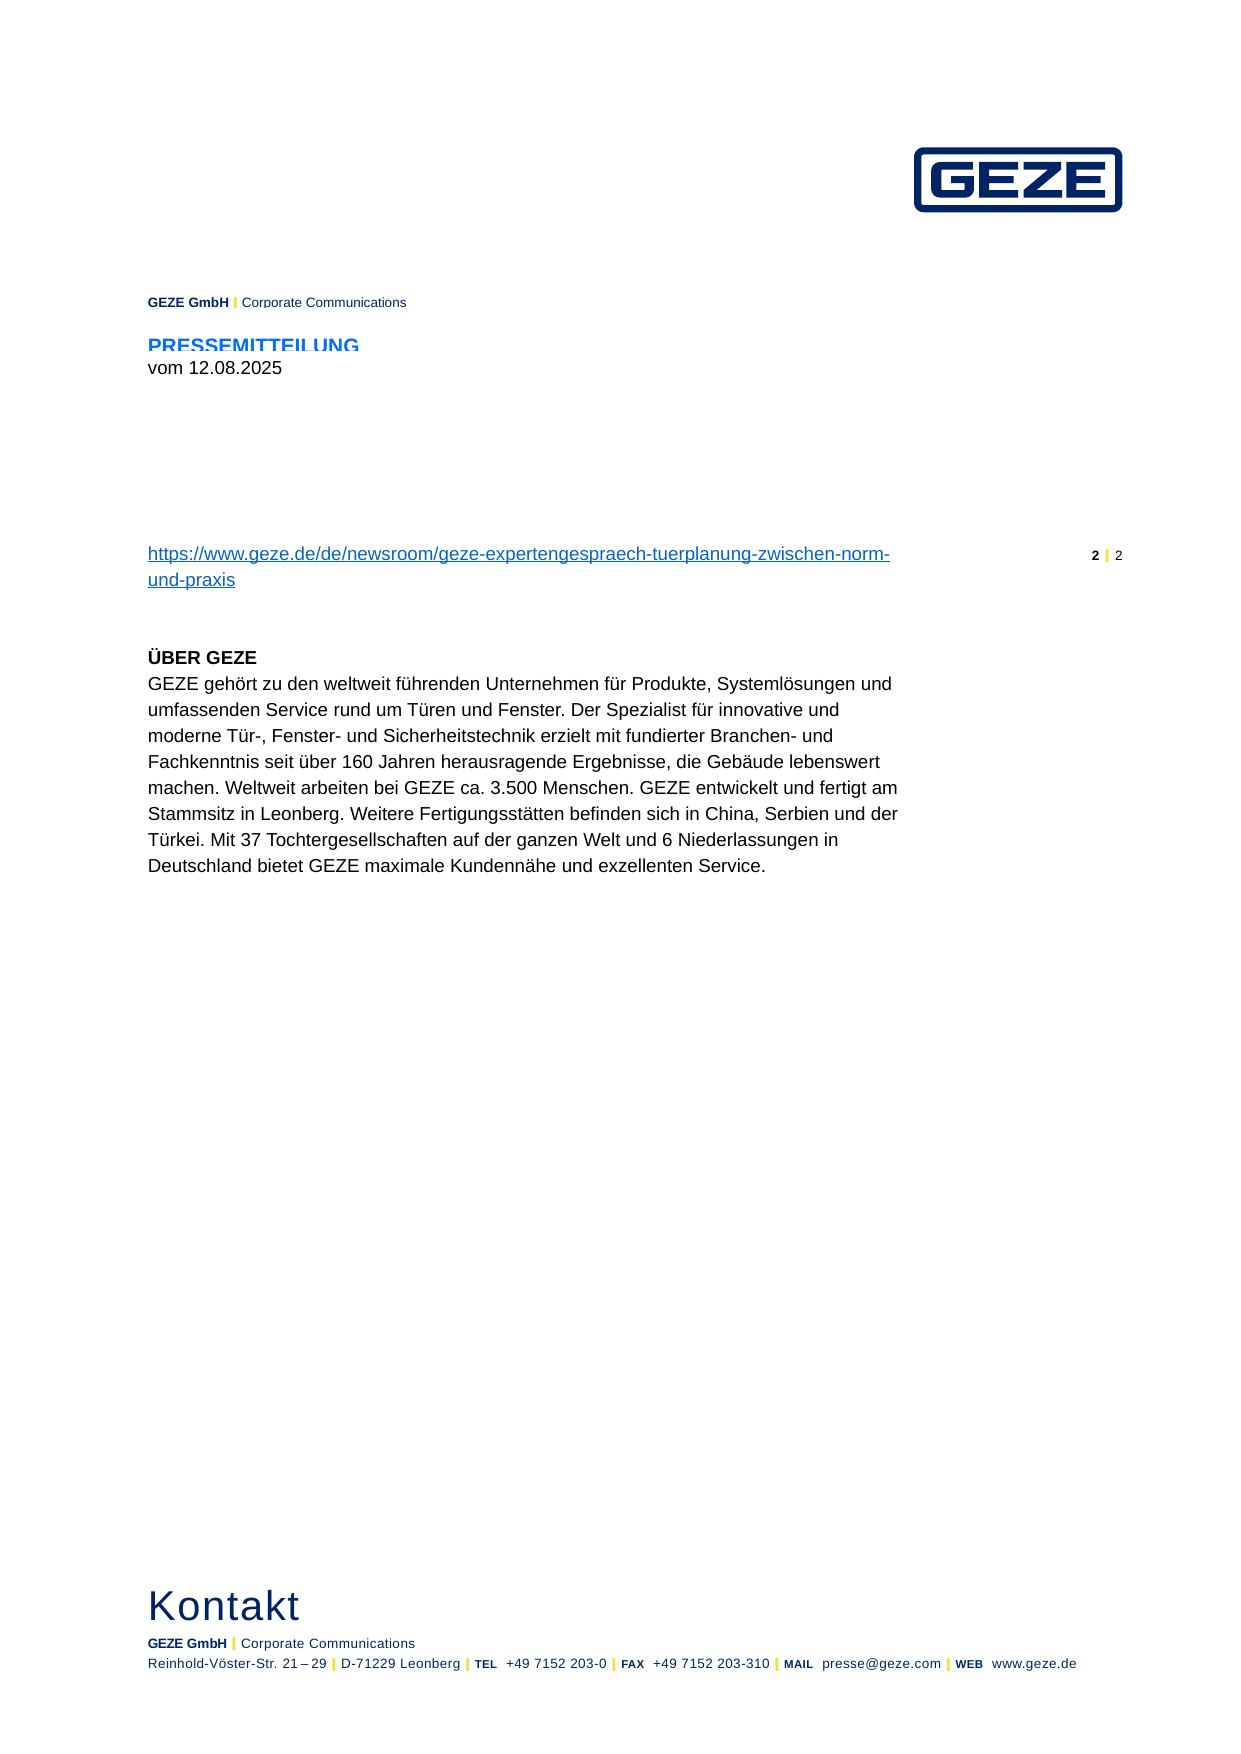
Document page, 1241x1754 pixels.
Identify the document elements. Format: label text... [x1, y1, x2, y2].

text GEZE gehört zu den weltweit führenden Unternehmen für Produkte, Systemlösungen und umfassenden Service rund um Türen und Fenster. Der Spezialist für innovative und moderne Tür-, Fenster- und Sicherheitstechnik erzielt mit fundierter Branchen- und Fachkenntnis seit über 160 Jahren herausragende Ergebnisse, die Gebäude lebenswert machen. Weltweit arbeiten bei GEZE ca. 3.500 Menschen. GEZE entwickelt und fertigt am Stammsitz in Leonberg. Weitere Fertigungsstätten befinden sich in China, Serbien und der Türkei. Mit 37 Tochtergesellschaften auf der ganzen Welt und 6 Niederlassungen in Deutschland bietet GEZE maximale Kundennähe und exzellenten Service. [148, 668, 915, 876]
text ÜBER GEZE [148, 642, 915, 668]
text https://www.geze.de/de/newsroom/geze-expertengespraech-tuerplanung-zwischen-norm-und-praxis [148, 538, 915, 590]
